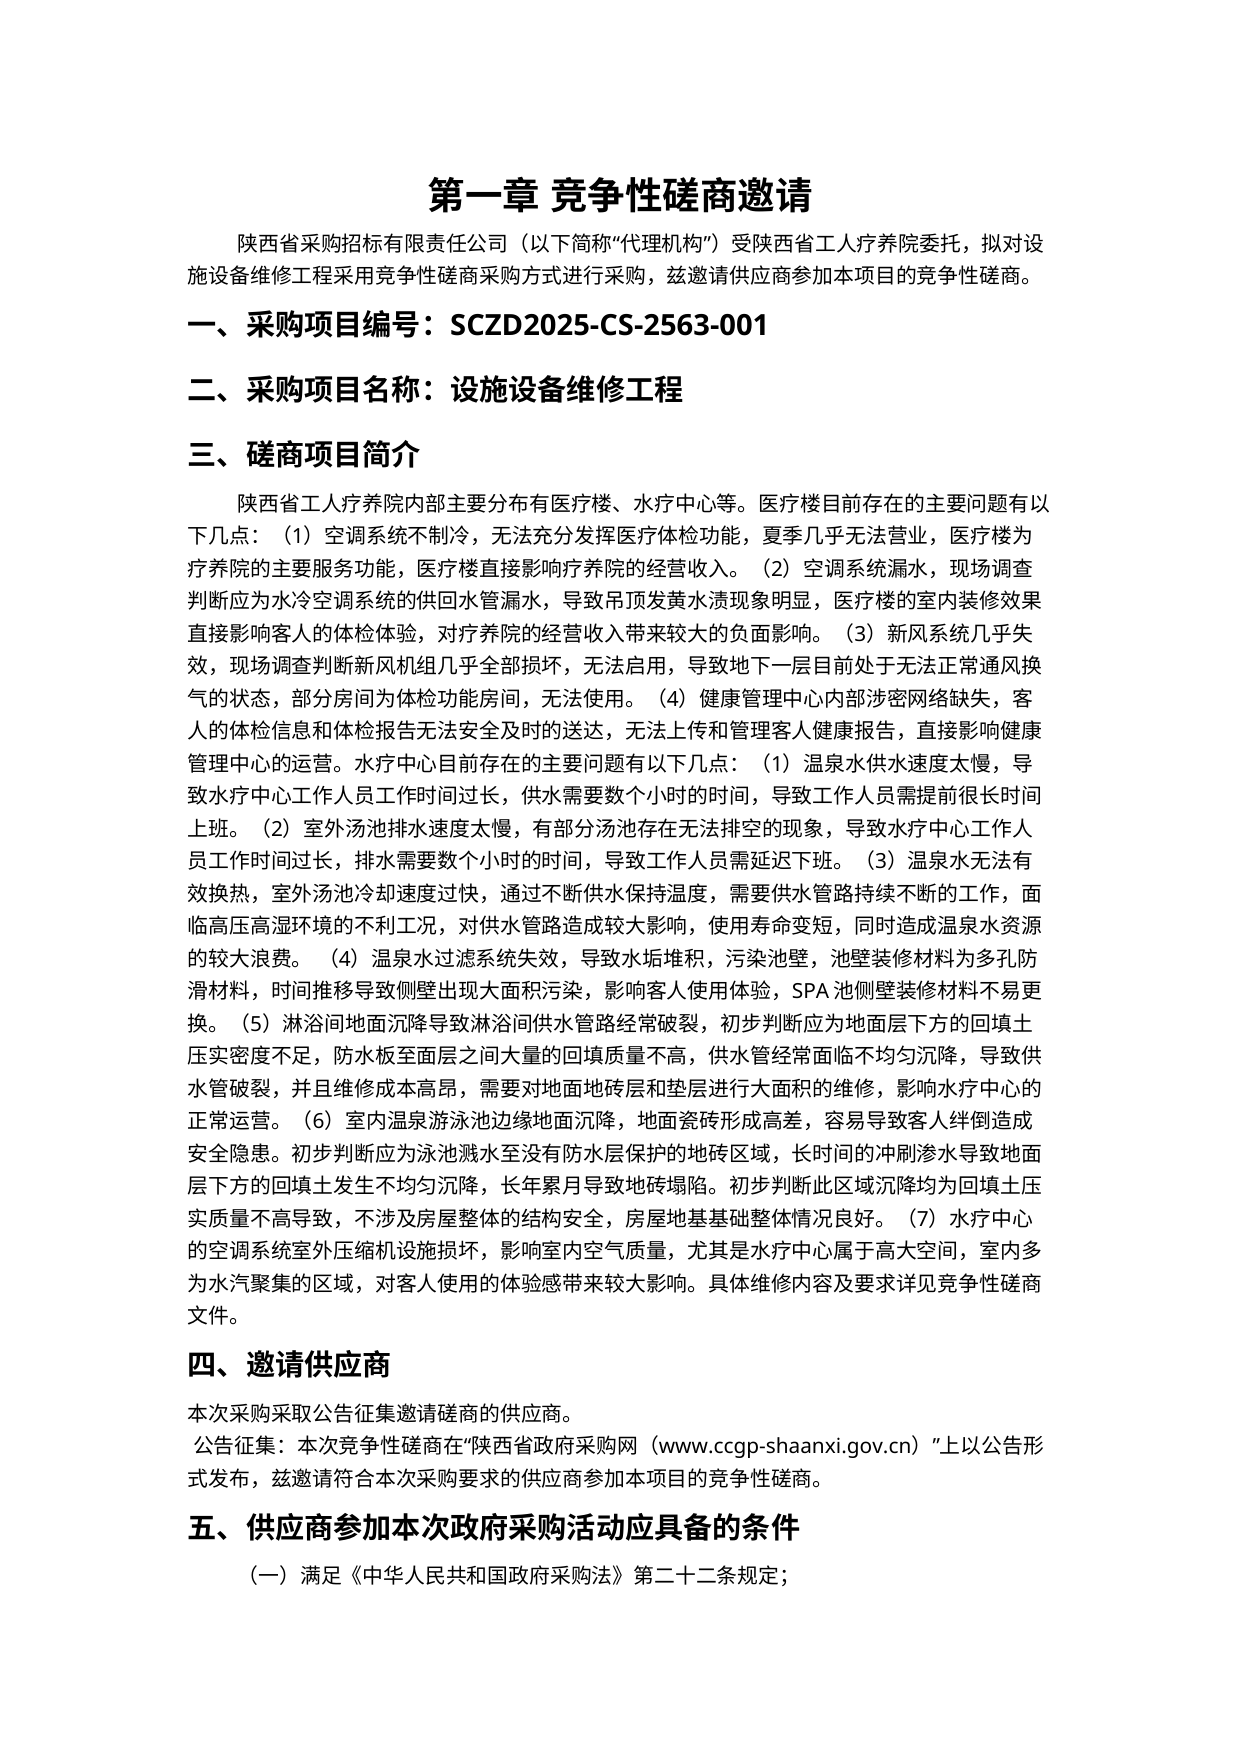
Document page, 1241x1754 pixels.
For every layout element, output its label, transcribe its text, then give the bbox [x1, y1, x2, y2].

text （一）满足《中华人民共和国政府采购法》第二十二条规定； [187, 1559, 1053, 1592]
text 陕西省工人疗养院内部主要分布有医疗楼、水疗中心等。医疗楼目前存在的主要问题有以下几点：（1）空调系统不制冷，无法充分发挥医疗体检功能，夏季几乎无法营业，医疗楼为疗养院的主要服务功能，医疗楼直接影响疗养院的经营收入。（2）空调系统漏水，现场调查判断应为水冷空调系统的供回水管漏水，导致吊顶发黄水渍现象明显，医疗楼的室内装修效果直接影响客人的体检体验，对疗养院的经营收入带来较大的负面影响。（3）新风系统几乎失效，现场调查判断新风机组几乎全部损坏，无法启用，导致地下一层目前处于无法正常通风换气的状态，部分房间为体检功能房间，无法使用。（4）健康管理中心内部涉密网络缺失，客人的体检信息和体检报告无法安全及时的送达，无法上传和管理客人健康报告，直接影响健康管理中心的运营。水疗中心目前存在的主要问题有以下几点：（1）温泉水供水速度太慢，导致水疗中心工作人员工作时间过长，供水需要数个小时的时间，导致工作人员需提前很长时间上班。（2）室外汤池排水速度太慢，有部分汤池存在无法排空的现象，导致水疗中心工作人员工作时间过长，排水需要数个小时的时间，导致工作人员需延迟下班。（3）温泉水无法有效换热，室外汤池冷却速度过快，通过不断供水保持温度，需要供水管路持续不断的工作，面临高压高湿环境的不利工况，对供水管路造成较大影响，使用寿命变短，同时造成温泉水资源的较大浪费。 （4）温泉水过滤系统失效，导致水垢堆积，污染池壁，池壁装修材料为多孔防滑材料，时间推移导致侧壁出现大面积污染，影响客人使用体验，SPA池侧壁装修材料不易更换。（5）淋浴间地面沉降导致淋浴间供水管路经常破裂，初步判断应为地面层下方的回填土压实密度不足，防水板至面层之间大量的回填质量不高，供水管经常面临不均匀沉降，导致供水管破裂，并且维修成本高昂，需要对地面地砖层和垫层进行大面积的维修，影响水疗中心的正常运营。（6）室内温泉游泳池边缘地面沉降，地面瓷砖形成高差，容易导致客人绊倒造成安全隐患。初步判断应为泳池溅水至没有防水层保护的地砖区域，长时间的冲刷渗水导致地面层下方的回填土发生不均匀沉降，长年累月导致地砖塌陷。初步判断此区域沉降均为回填土压实质量不高导致，不涉及房屋整体的结构安全，房屋地基基础整体情况良好。（7）水疗中心的空调系统室外压缩机设施损坏，影响室内空气质量，尤其是水疗中心属于高大空间，室内多为水汽聚集的区域，对客人使用的体验感带来较大影响。具体维修内容及要求详见竞争性磋商文件。 [187, 487, 1053, 1332]
text 五、供应商参加本次政府采购活动应具备的条件 [187, 1494, 1053, 1559]
text 一、采购项目编号：SCZD2025-CS-2563-001 [187, 292, 1053, 357]
text 第一章 竞争性磋商邀请 [187, 162, 1053, 227]
text 三、磋商项目简介 [187, 422, 1053, 487]
text 四、邀请供应商 [187, 1332, 1053, 1397]
text 二、采购项目名称：设施设备维修工程 [187, 357, 1053, 422]
text 本次采购采取公告征集邀请磋商的供应商。 [187, 1397, 1053, 1429]
text 公告征集：本次竞争性磋商在“陕西省政府采购网（www.ccgp-shaanxi.gov.cn）”上以公告形式发布，兹邀请符合本次采购要求的供应商参加本项目的竞争性磋商。 [187, 1429, 1053, 1494]
text 陕西省采购招标有限责任公司（以下简称“代理机构”）受陕西省工人疗养院委托，拟对设施设备维修工程采用竞争性磋商采购方式进行采购，兹邀请供应商参加本项目的竞争性磋商。 [187, 227, 1053, 292]
